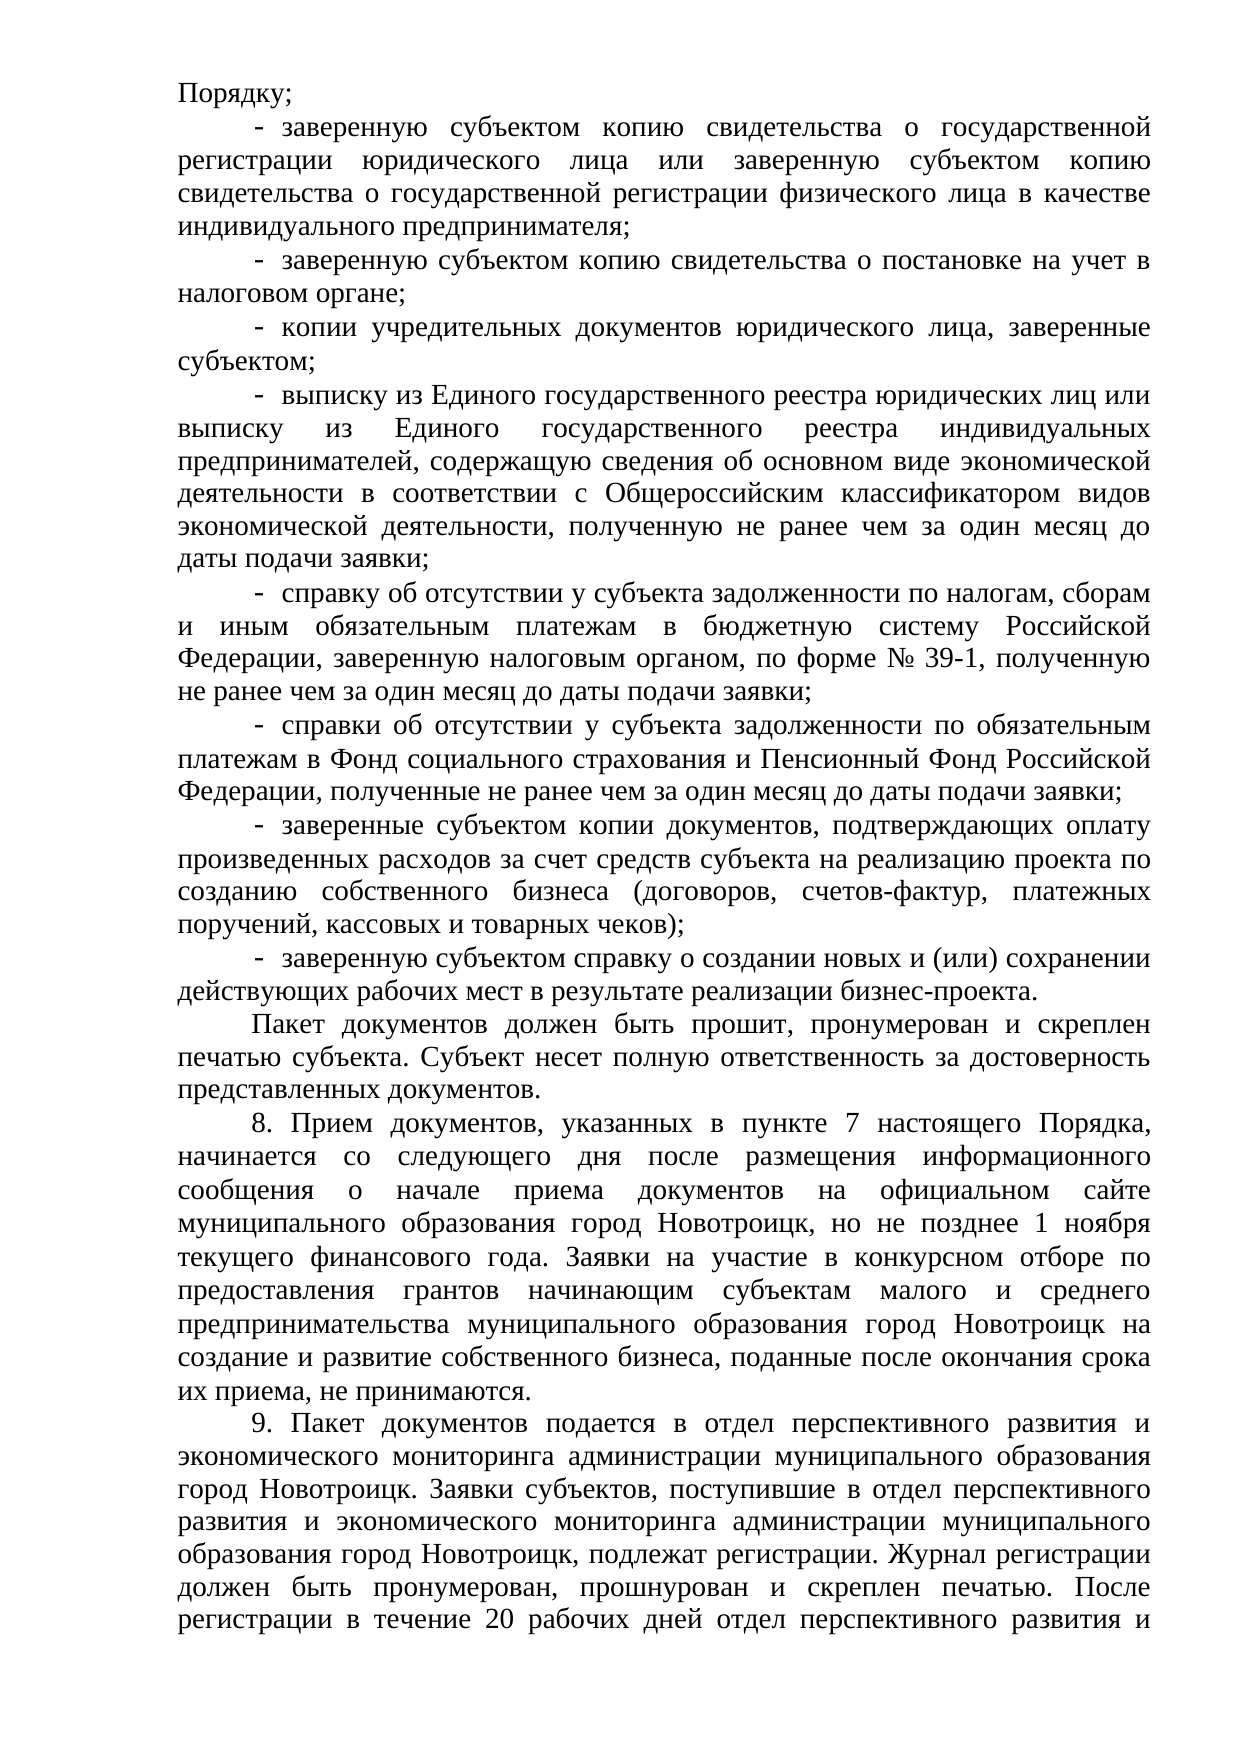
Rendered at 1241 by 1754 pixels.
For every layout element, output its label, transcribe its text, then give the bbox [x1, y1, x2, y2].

text Пакет документов должен быть прошит, пронумерован и скреплен печатью субъекта. Субъект несет полную ответственность за достоверность представленных документов. [177, 1007, 1152, 1105]
list копии учредительных документов юридического лица, заверенные субъектом; [177, 309, 1152, 376]
list справку об отсутствии у субъекта задолженности по налогам, сборам и иным обязательным платежам в бюджетную систему Российской Федерации, заверенную налоговым органом, по форме № 39-1, полученную не ранее чем за один месяц до даты подачи заявки; [177, 574, 1152, 707]
title 8. Прием документов, указанных в пункте 7 настоящего Порядка, начинается со следующего дня после размещения информационного сообщения о начале приема документов на официальном сайте муниципального образования город Новотроицк, но не позднее 1 ноября текущего финансового года. Заявки на участие в конкурсном отборе по предоставления грантов начинающим субъектам малого и среднего предпринимательства муниципального образования город Новотроицк на создание и развитие собственного бизнеса, поданные после окончания срока их приема, не принимаются. [177, 1105, 1152, 1407]
list заверенную субъектом копию свидетельства о постановке на учет в налоговом органе; [177, 241, 1152, 309]
list выписку из Единого государственного реестра юридических лиц или выписку из Единого государственного реестра индивидуальных предпринимателей, содержащую сведения об основном виде экономической деятельности в соответствии с Общероссийским классификатором видов экономической деятельности, полученную не ранее чем за один месяц до даты подачи заявки; [177, 376, 1152, 574]
list заверенную субъектом справку о создании новых и (или) сохранении действующих рабочих мест в результате реализации бизнес-проекта. [177, 939, 1152, 1007]
list заверенные субъектом копии документов, подтверждающих оплату произведенных расходов за счет средств субъекта на реализацию проекта по созданию собственного бизнеса (договоров, счетов-фактур, платежных поручений, кассовых и товарных чеков); [177, 807, 1152, 939]
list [177, 75, 1152, 108]
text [177, 1407, 1152, 1635]
list справки об отсутствии у субъекта задолженности по обязательным платежам в Фонд социального страхования и Пенсионный Фонд Российской Федерации, полученные не ранее чем за один месяц до даты подачи заявки; [177, 707, 1152, 807]
list заверенную субъектом копию свидетельства о государственной регистрации юридического лица или заверенную субъектом копию свидетельства о государственной регистрации физического лица в качестве индивидуального предпринимателя; [177, 108, 1152, 241]
